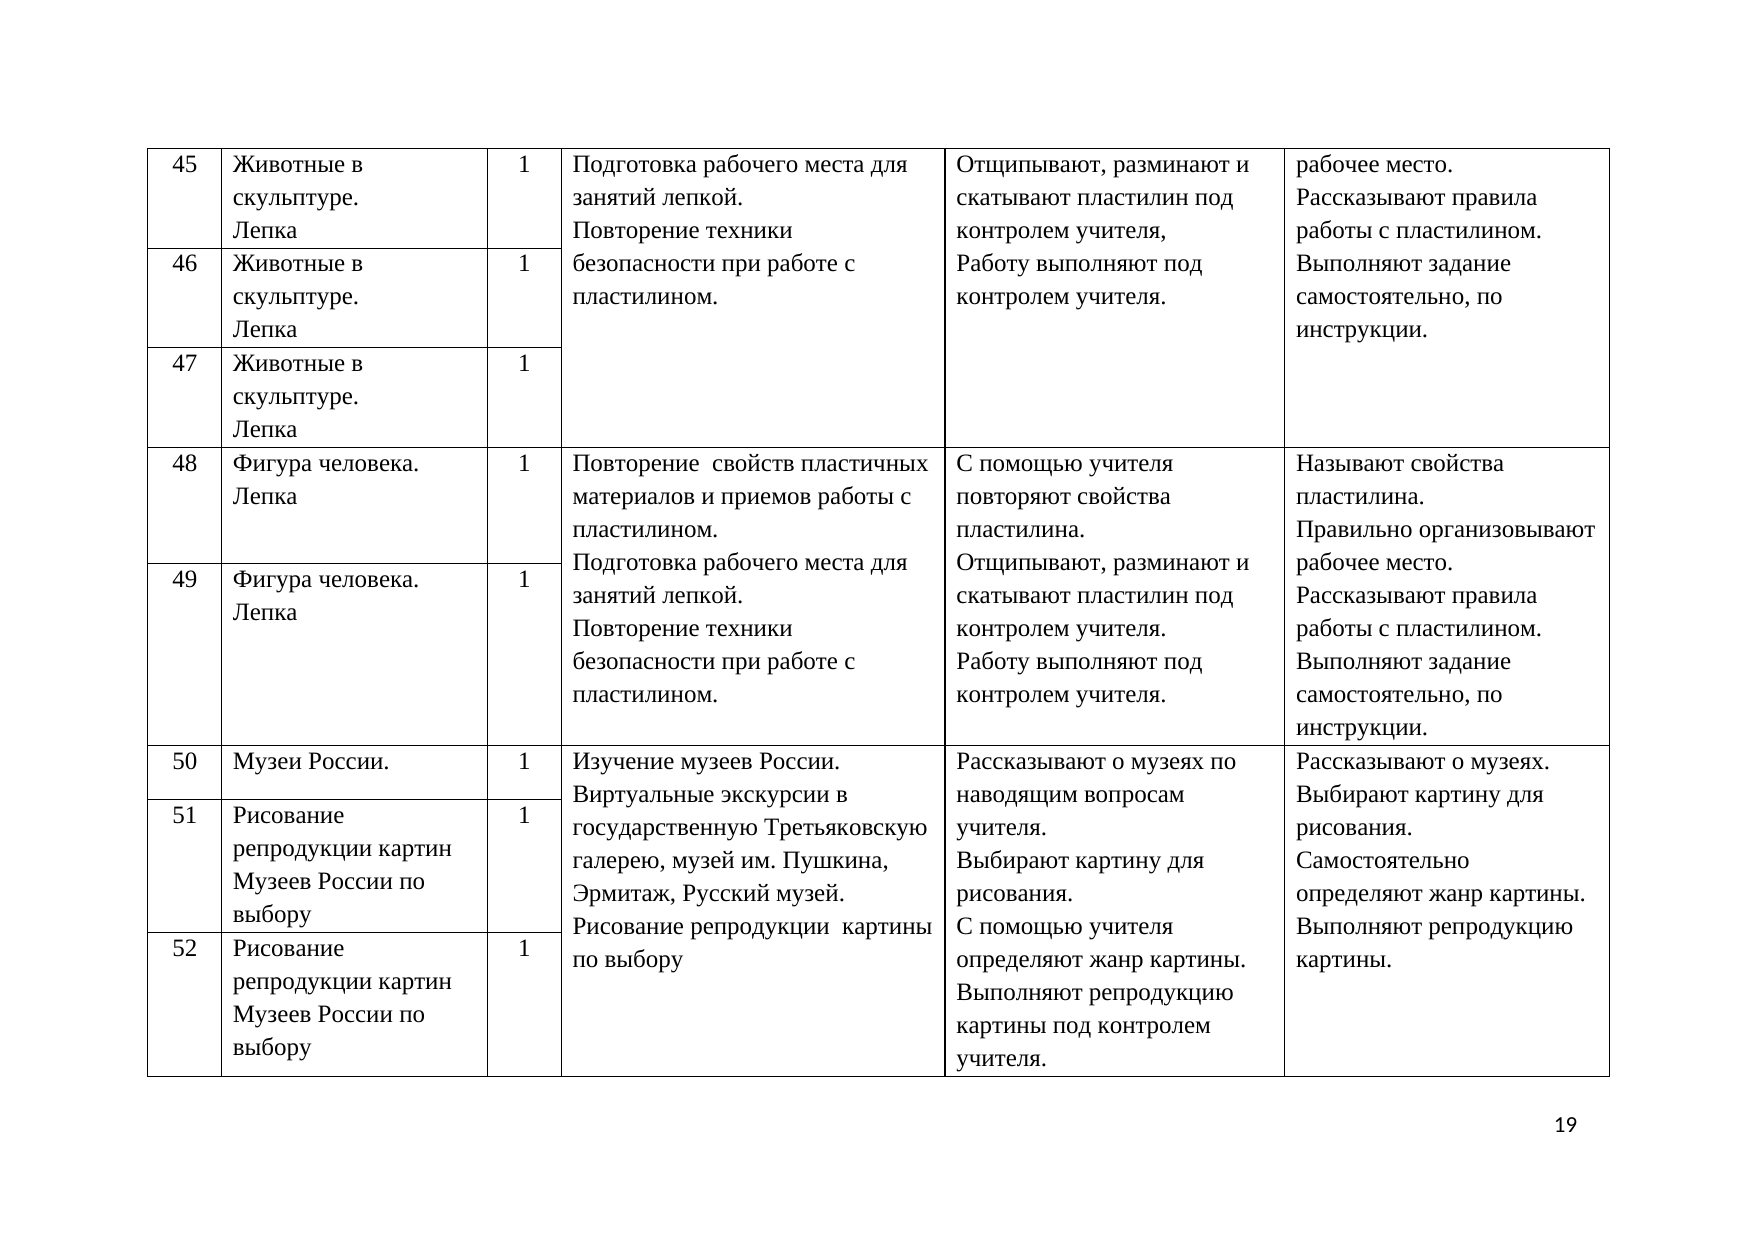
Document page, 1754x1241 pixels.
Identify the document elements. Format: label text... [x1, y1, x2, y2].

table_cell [1285, 149, 1609, 447]
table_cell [946, 149, 1284, 447]
table_cell Изучение музеев России. Виртуальные экскурсии в государственную Третьяковскую галерею, музей им. Пушкина, Эрмитаж, Русский музей. Рисование репродукции картины по выбору [562, 746, 944, 1076]
table_cell 46 [148, 249, 221, 347]
table_cell 1 [488, 249, 561, 347]
table_cell С помощью учителя повторяют свойства пластилина. Отщипывают, разминают и скатывают пластилин под контролем учителя. Работу выполняют под контролем учителя. [946, 448, 1284, 745]
table_cell 48 [148, 448, 221, 563]
table_cell Фигура человека. Лепка [222, 564, 487, 745]
table_cell 1 [488, 800, 561, 932]
table_cell 1 [488, 348, 561, 447]
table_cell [222, 149, 487, 247]
table_cell 50 [148, 746, 221, 799]
table_cell 1 [488, 564, 561, 745]
table_cell Рисование репродукции картин Музеев России по выбору [222, 933, 487, 1076]
table_cell 51 [148, 800, 221, 932]
table_cell Животные в скульптуре. Лепка [222, 249, 487, 347]
table_cell 1 [488, 149, 561, 247]
table_cell 45 [148, 149, 221, 247]
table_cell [946, 746, 1284, 1076]
table_cell 1 [488, 746, 561, 799]
table_cell Фигура человека. Лепка [222, 448, 487, 563]
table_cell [562, 149, 944, 447]
table_cell 47 [148, 348, 221, 447]
table_cell 52 [148, 933, 221, 1076]
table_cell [1285, 746, 1609, 1076]
table_cell 1 [488, 933, 561, 1076]
table_cell Животные в скульптуре. Лепка [222, 348, 487, 447]
table_cell 1 [488, 448, 561, 563]
table_cell 49 [148, 564, 221, 745]
table_cell Рисование репродукции картин Музеев России по выбору [222, 800, 487, 932]
table_cell Музеи России. [222, 746, 487, 799]
